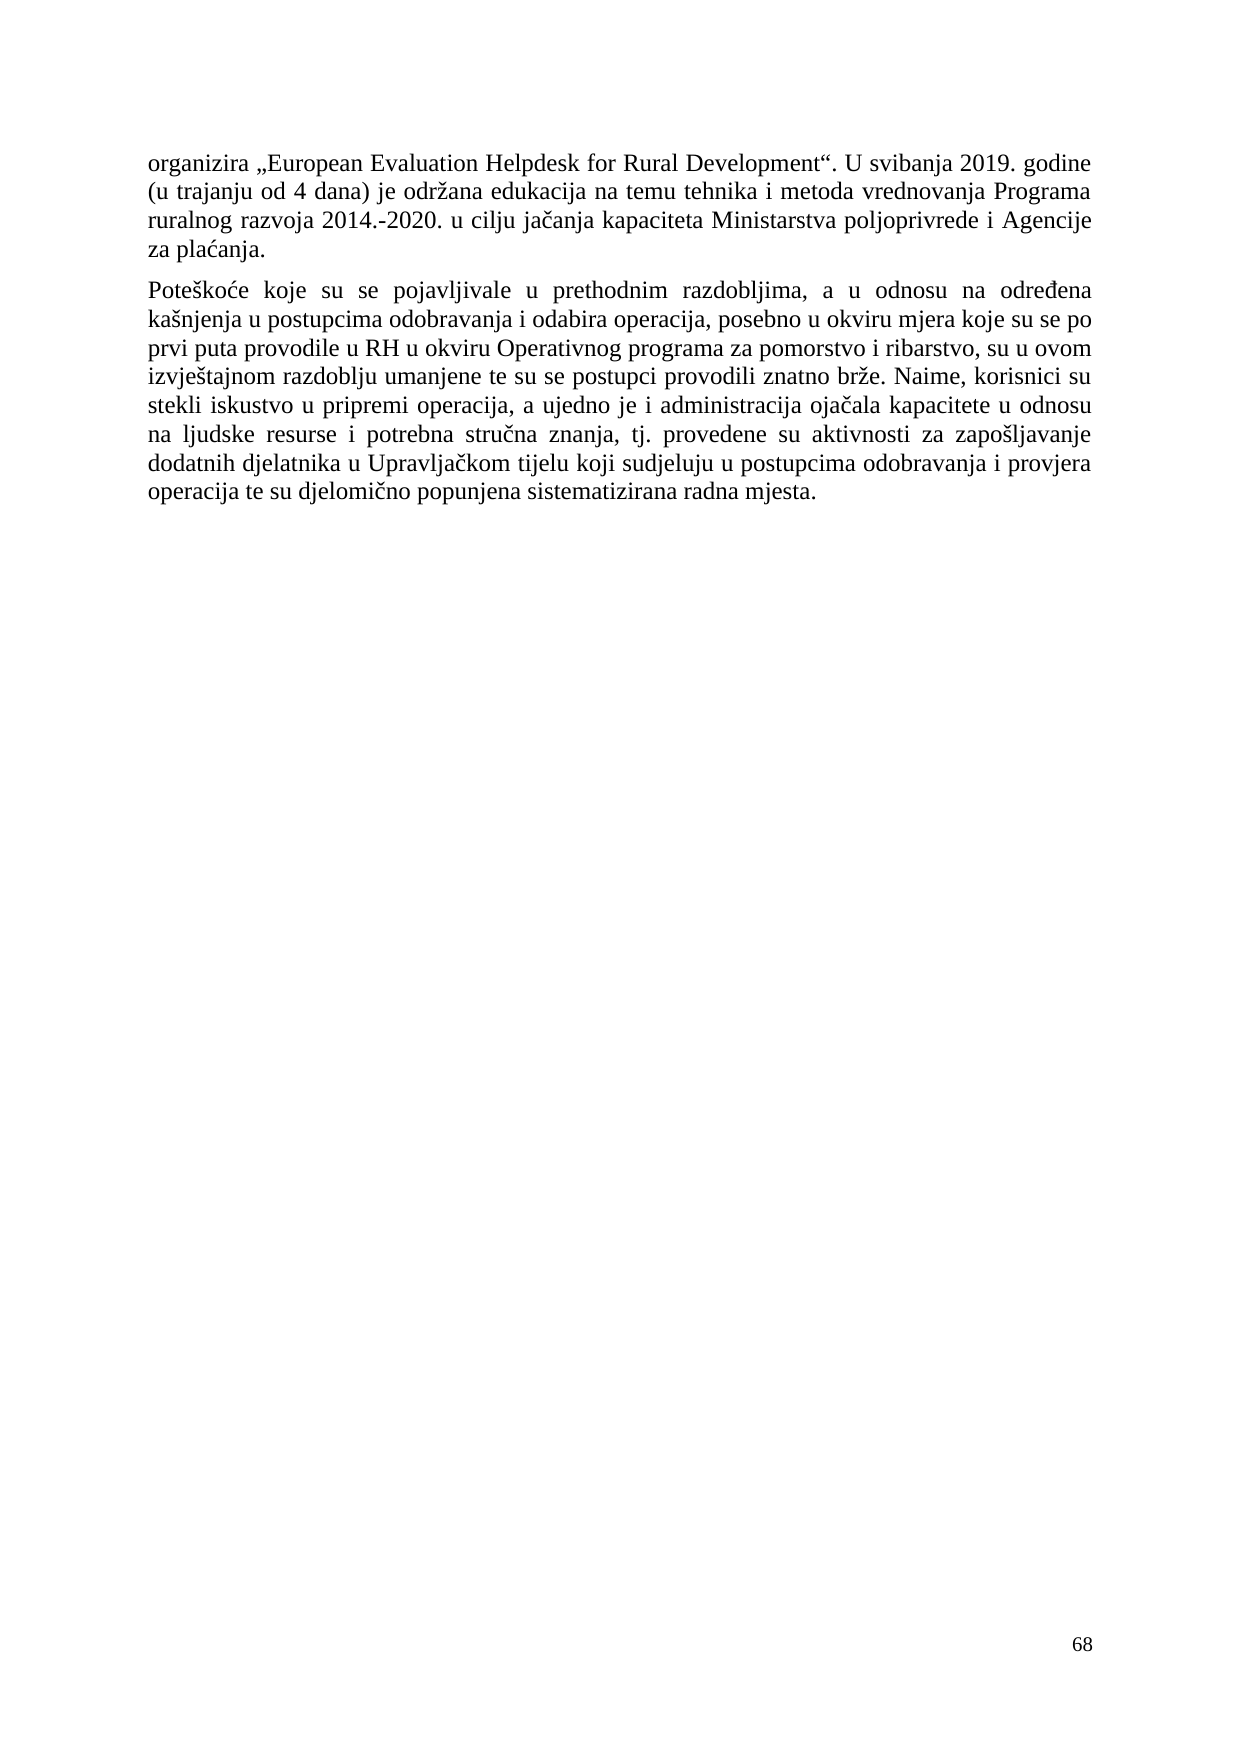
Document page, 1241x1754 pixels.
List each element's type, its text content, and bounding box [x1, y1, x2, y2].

text Poteškoće koje su se pojavljivale u prethodnim razdobljima, a u odnosu na određena kašnjenja u postupcima odobravanja i odabira operacija, posebno u okviru mjera koje su se po prvi puta provodile u RH u okviru Operativnog programa za pomorstvo i ribarstvo, su u ovom izvještajnom razdoblju umanjene te su se postupci provodili znatno brže. Naime, korisnici su stekli iskustvo u pripremi operacija, a ujedno je i administracija ojačala kapacitete u odnosu na ljudske resurse i potrebna stručna znanja, tj. provedene su aktivnosti za zapošljavanje dodatnih djelatnika u Upravljačkom tijelu koji sudjeluju u postupcima odobravanja i provjera operacija te su djelomično popunjena sistematizirana radna mjesta. [148, 275, 1093, 505]
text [148, 148, 1093, 263]
